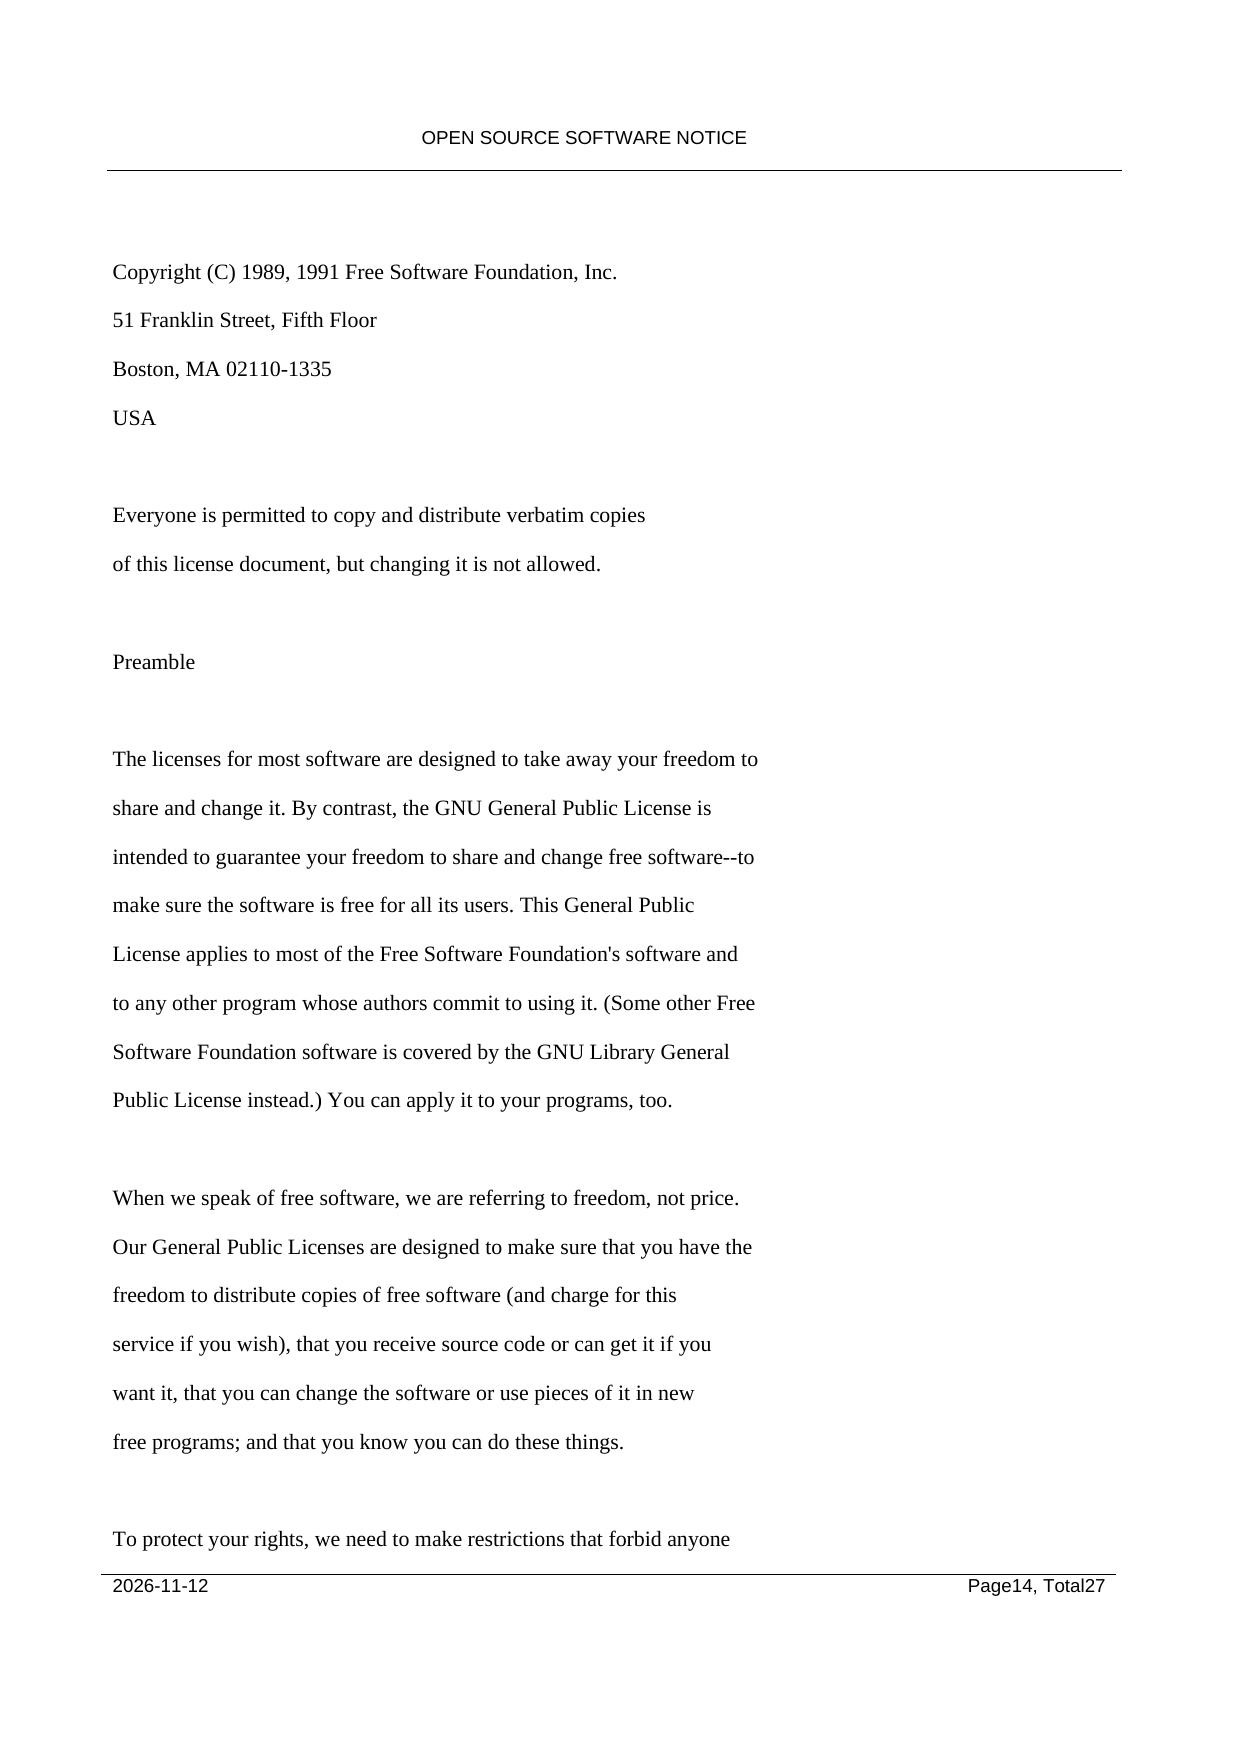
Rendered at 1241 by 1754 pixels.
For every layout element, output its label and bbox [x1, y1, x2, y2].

text [112, 206, 1128, 1555]
